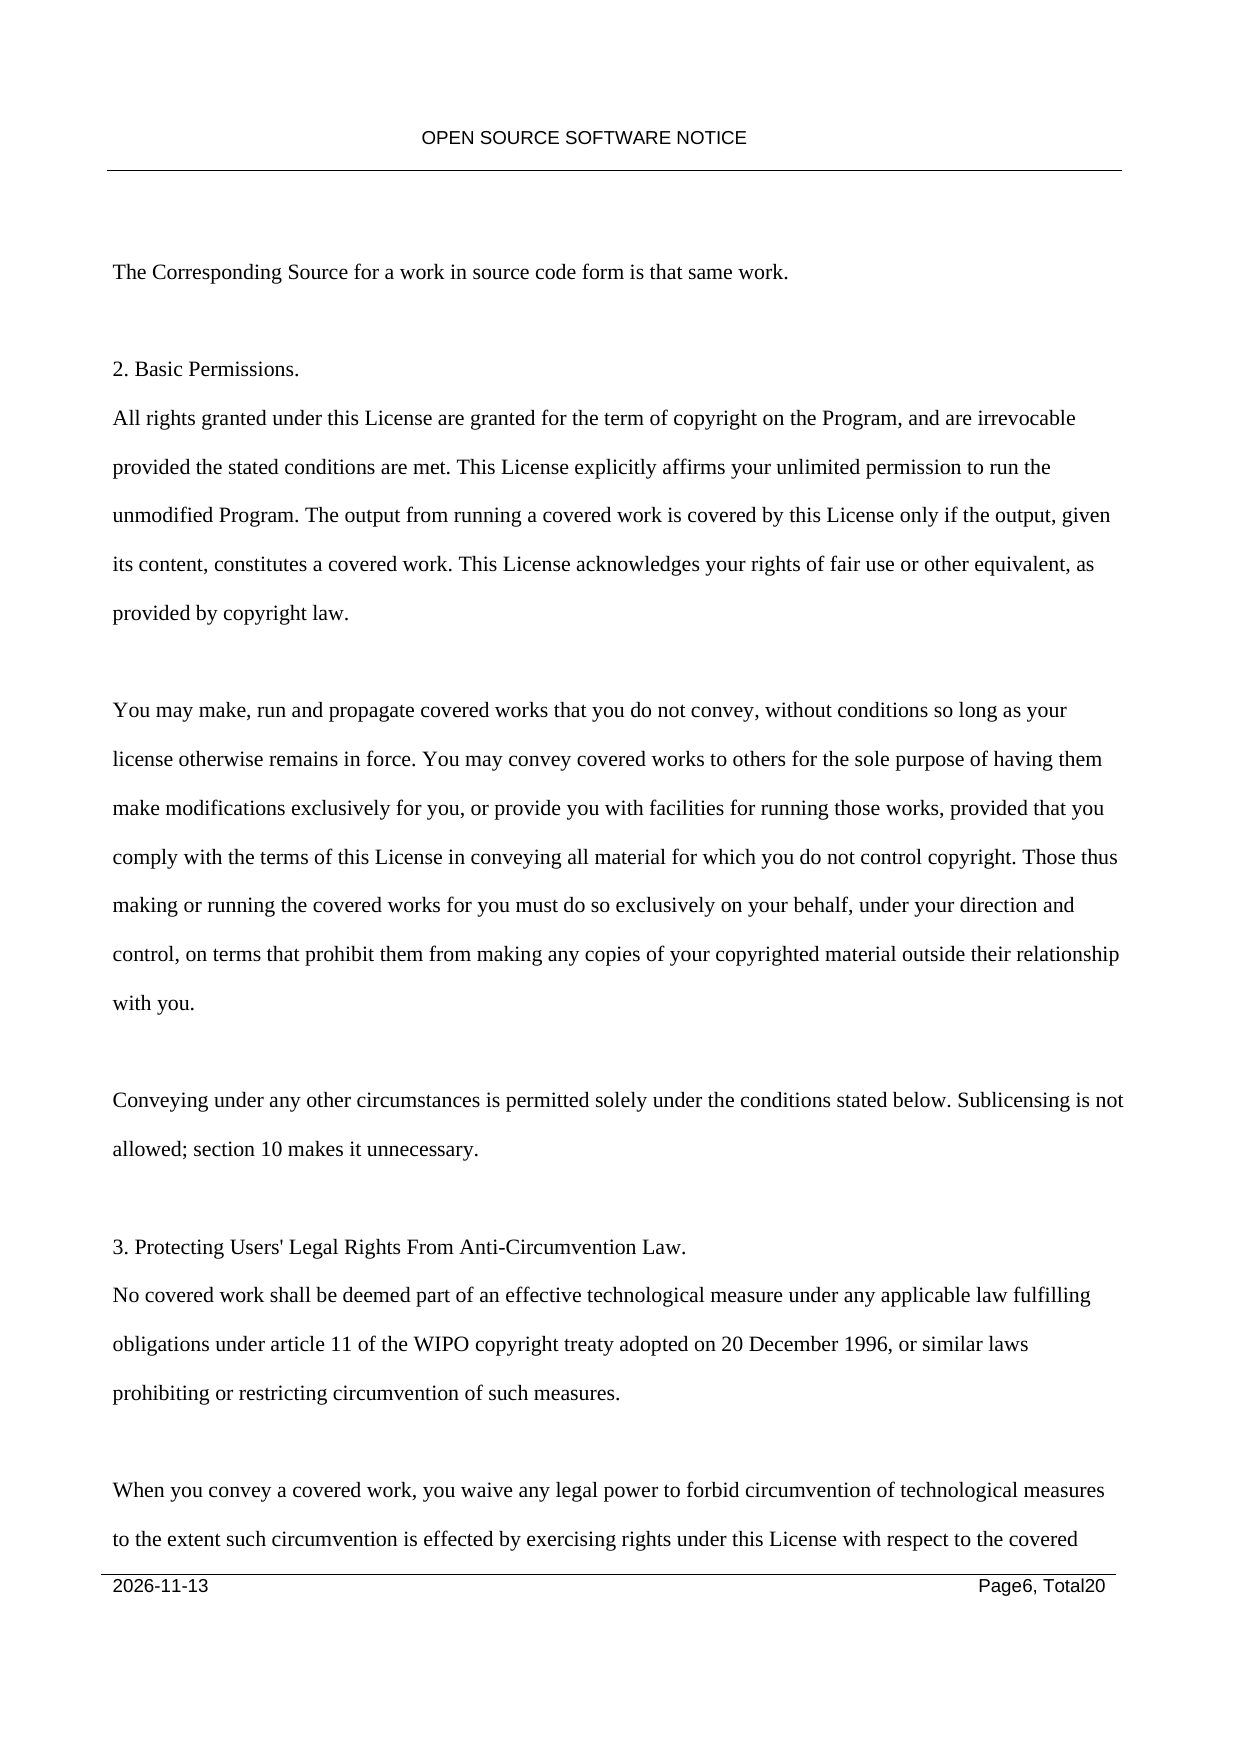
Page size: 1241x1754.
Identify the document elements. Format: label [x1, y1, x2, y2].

text [112, 206, 1128, 1555]
